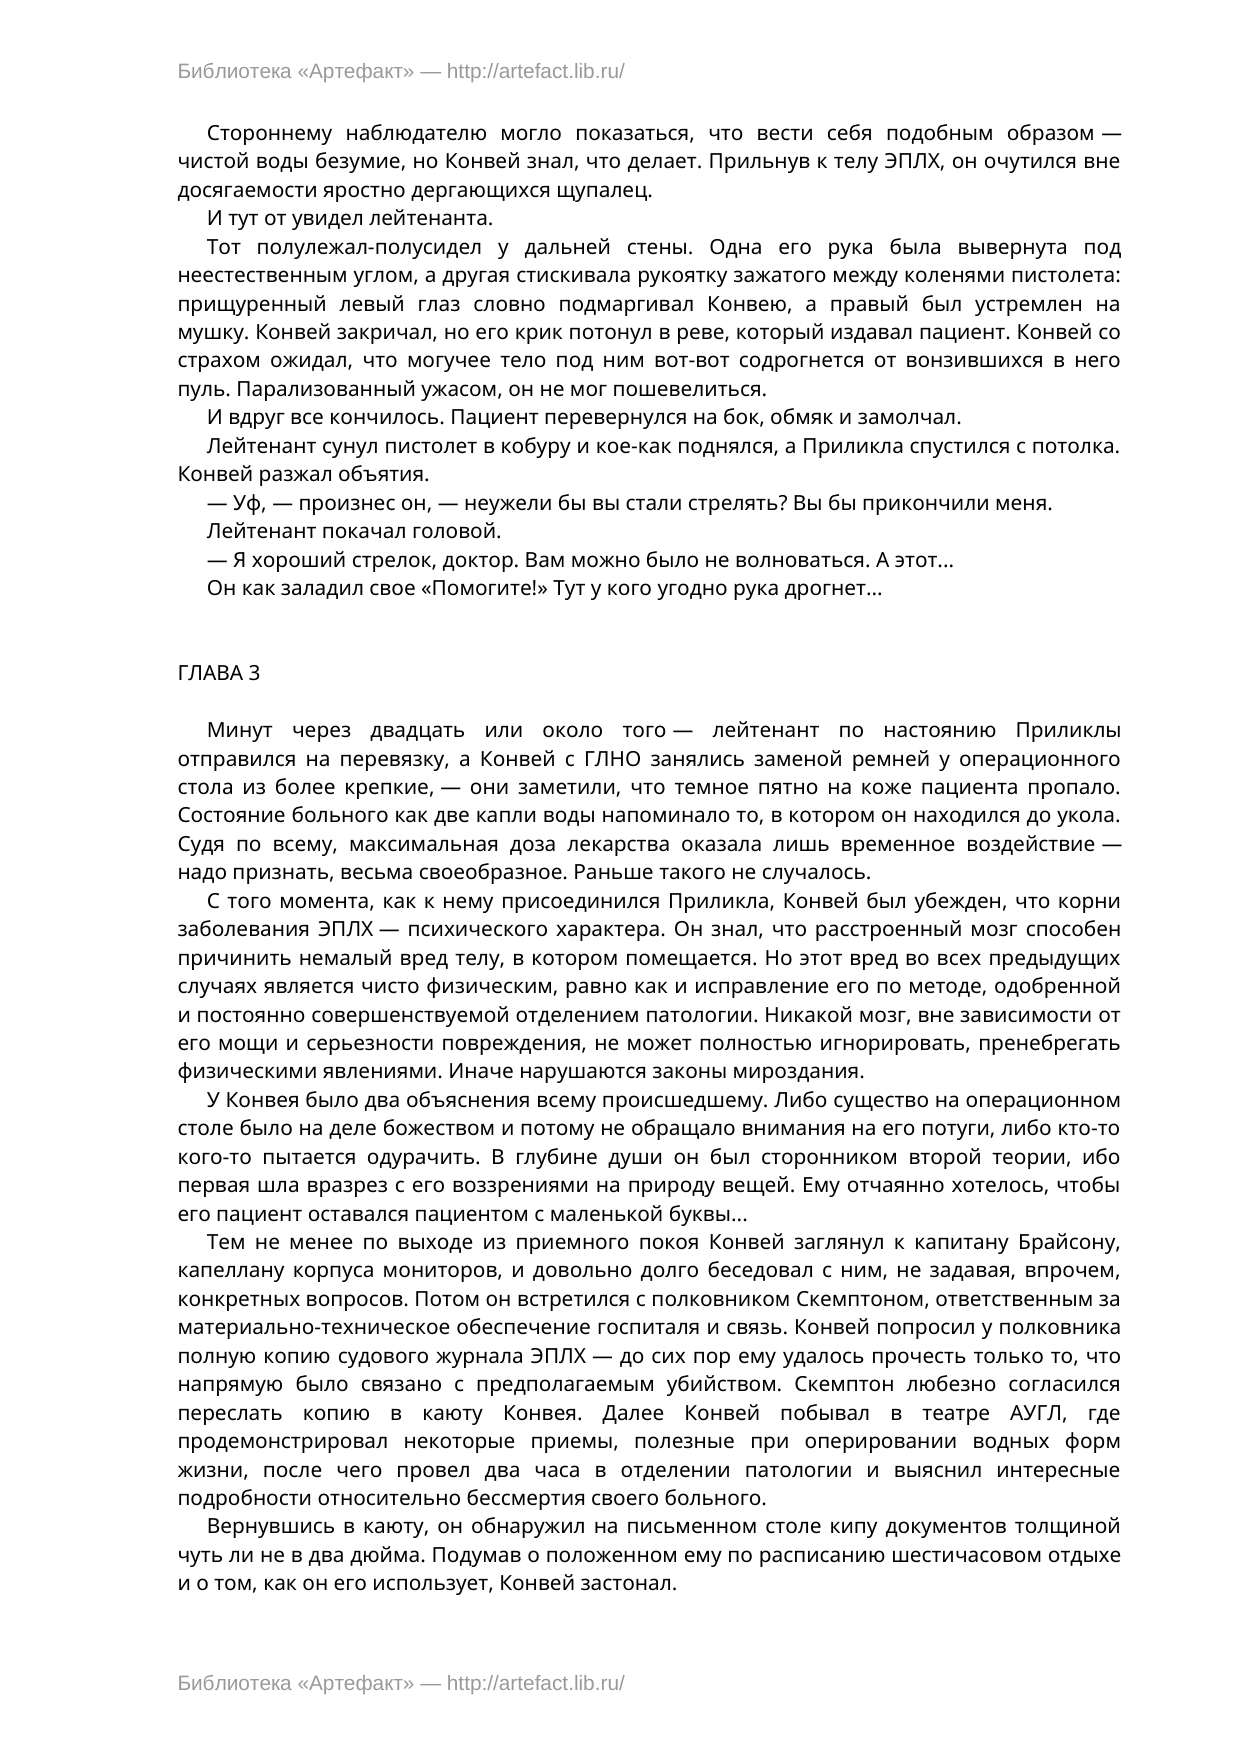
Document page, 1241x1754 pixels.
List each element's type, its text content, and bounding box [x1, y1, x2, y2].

text И тут от увидел лейтенанта. [177, 203, 1122, 232]
text У Конвея было два объяснения всему происшедшему. Либо существо на операционном столе было на деле божеством и потому не обращало внимания на его потуги, либо кто-то кого-то пытается одурачить. В глубине души он был сторонником второй теории, ибо первая шла вразрез с его воззрениями на природу вещей. Ему отчаянно хотелось, чтобы его пациент оставался пациентом с маленькой буквы... [177, 1085, 1122, 1227]
text Тем не менее по выходе из приемного покоя Конвей заглянул к капитану Брайсону, капеллану корпуса мониторов, и довольно долго беседовал с ним, не задавая, впрочем, конкретных вопросов. Потом он встретился с полковником Скемптоном, ответственным за материально-техническое обеспечение госпиталя и связь. Конвей попросил у полковника полную копию судового журнала ЭПЛХ — до сих пор ему удалось прочесть только то, что напрямую было связано с предполагаемым убийством. Скемптон любезно согласился переслать копию в каюту Конвея. Далее Конвей побывал в театре АУГЛ, где продемонстрировал некоторые приемы, полезные при оперировании водных форм жизни, после чего провел два часа в отделении патологии и выяснил интересные подробности относительно бессмертия своего больного. [177, 1227, 1122, 1512]
text Тот полулежал-полусидел у дальней стены. Одна его рука была вывернута под неестественным углом, а другая стискивала рукоятку зажатого между коленями пистолета: прищуренный левый глаз словно подмаргивал Конвею, а правый был устремлен на мушку. Конвей закричал, но его крик потонул в реве, который издавал пациент. Конвей со страхом ожидал, что могучее тело под ним вот-вот содрогнется от вонзившихся в него пуль. Парализованный ужасом, он не мог пошевелиться. [177, 232, 1122, 402]
text — Я хороший стрелок, доктор. Вам можно было не волноваться. А этот... [177, 545, 1122, 573]
text Минут через двадцать или около того — лейтенант по настоянию Приликлы отправился на перевязку, а Конвей с ГЛНО занялись заменой ремней у операционного стола из более крепкие, — они заметили, что темное пятно на коже пациента пропало. Состояние больного как две капли воды напоминало то, в котором он находился до укола. Судя по всему, максимальная доза лекарства оказала лишь временное воздействие — надо признать, весьма своеобразное. Раньше такого не случалось. [177, 715, 1122, 886]
text — Уф, — произнес он, — неужели бы вы стали стрелять? Вы бы прикончили меня. [177, 488, 1122, 516]
text И вдруг все кончилось. Пациент перевернулся на бок, обмяк и замолчал. [177, 402, 1122, 431]
text Лейтенант покачал головой. [177, 516, 1122, 545]
text Лейтенант сунул пистолет в кобуру и кое-как поднялся, а Приликла спустился с потолка. Конвей разжал объятия. [177, 431, 1122, 488]
text С того момента, как к нему присоединился Приликла, Конвей был убежден, что корни заболевания ЭПЛХ — психического характера. Он знал, что расстроенный мозг способен причинить немалый вред телу, в котором помещается. Но этот вред во всех предыдущих случаях является чисто физическим, равно как и исправление его по методе, одобренной и постоянно совершенствуемой отделением патологии. Никакой мозг, вне зависимости от его мощи и серьезности повреждения, не может полностью игнорировать, пренебрегать физическими явлениями. Иначе нарушаются законы мироздания. [177, 886, 1122, 1085]
text ГЛАВА 3 [177, 658, 1122, 687]
text Он как заладил свое «Помогите!» Тут у кого угодно рука дрогнет... [177, 573, 1122, 602]
text Вернувшись в каюту, он обнаружил на письменном столе кипу документов толщиной чуть ли не в два дюйма. Подумав о положенном ему по расписанию шестичасовом отдыхе и о том, как он его использует, Конвей застонал. [177, 1512, 1122, 1597]
text Стороннему наблюдателю могло показаться, что вести себя подобным образом — чистой воды безумие, но Конвей знал, что делает. Прильнув к телу ЭПЛХ, он очутился вне досягаемости яростно дергающихся щупалец. [177, 118, 1122, 203]
